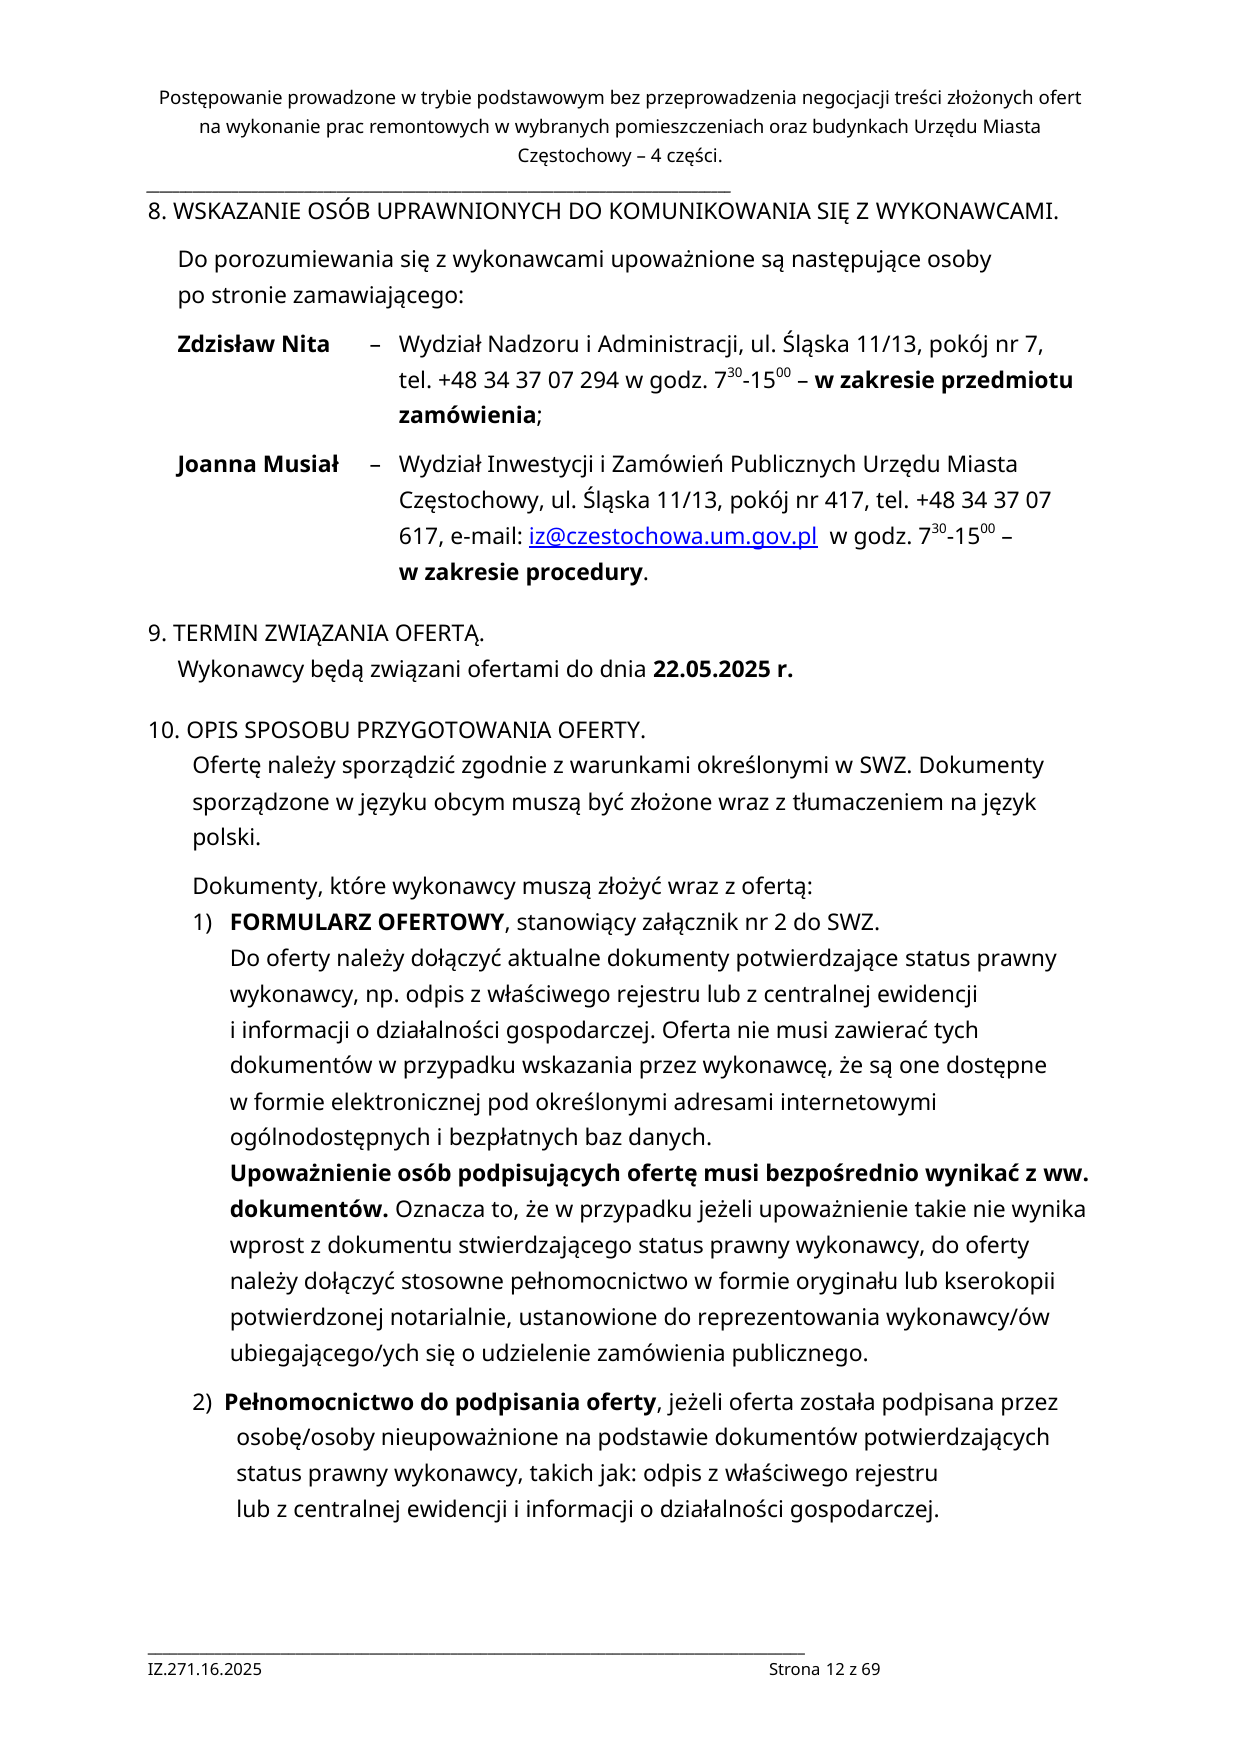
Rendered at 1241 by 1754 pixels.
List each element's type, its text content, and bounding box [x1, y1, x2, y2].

text Joanna Musiał – Wydział Inwestycji i Zamówień Publicznych Urzędu Miasta Częstochowy, ul. Śląska 11/13, pokój nr 417, tel. +48 34 37 07 617, e-mail: iz@czestochowa.um.gov.pl w godz. 730-1500 – w zakresie procedury. [177, 448, 1092, 587]
list FORMULARZ OFERTOWY, stanowiący załącznik nr 2 do SWZ. [192, 906, 1092, 937]
text 10. OPIS SPOSOBU PRZYGOTOWANIA OFERTY. [148, 713, 1092, 745]
text 2) Pełnomocnictwo do podpisania oferty, jeżeli oferta została podpisana przez osobę/osoby nieupoważnione na podstawie dokumentów potwierdzających status prawny wykonawcy, takich jak: odpis z właściwego rejestru lub z centralnej ewidencji i informacji o działalności gospodarczej. [192, 1385, 1092, 1524]
text 8. WSKAZANIE OSÓB UPRAWNIONYCH DO KOMUNIKOWANIA SIĘ Z WYKONAWCAMI. [148, 195, 1092, 226]
list Do oferty należy dołączyć aktualne dokumenty potwierdzające status prawny wykonawcy, np. odpis z właściwego rejestru lub z centralnej ewidencji i informacji o działalności gospodarczej. Oferta nie musi zawierać tych dokumentów w przypadku wskazania przez wykonawcę, że są one dostępne w formie elektronicznej pod określonymi adresami internetowymi ogólnodostępnych i bezpłatnych baz danych. [229, 942, 1092, 1153]
text Zdzisław Nita – Wydział Nadzoru i Administracji, ul. Śląska 11/13, pokój nr 7, tel. +48 34 37 07 294 w godz. 730-1500 – w zakresie przedmiotu zamówienia; [177, 328, 1092, 431]
text Do porozumiewania się z wykonawcami upoważnione są następujące osoby po stronie zamawiającego: [177, 243, 1092, 310]
text Wykonawcy będą związani ofertami do dnia 22.05.2025 r. [177, 653, 1092, 684]
text Dokumenty, które wykonawcy muszą złożyć wraz z ofertą: [192, 870, 1092, 901]
text 9. TERMIN ZWIĄZANIA OFERTĄ. [148, 617, 1092, 648]
list Upoważnienie osób podpisujących ofertę musi bezpośrednio wynikać z ww. dokumentów. Oznacza to, że w przypadku jeżeli upoważnienie takie nie wynika wprost z dokumentu stwierdzającego status prawny wykonawcy, do oferty należy dołączyć stosowne pełnomocnictwo w formie oryginału lub kserokopii potwierdzonej notarialnie, ustanowione do reprezentowania wykonawcy/ów ubiegającego/ych się o udzielenie zamówienia publicznego. [229, 1157, 1092, 1368]
text Ofertę należy sporządzić zgodnie z warunkami określonymi w SWZ. Dokumenty sporządzone w języku obcym muszą być złożone wraz z tłumaczeniem na język polski. [192, 749, 1092, 853]
